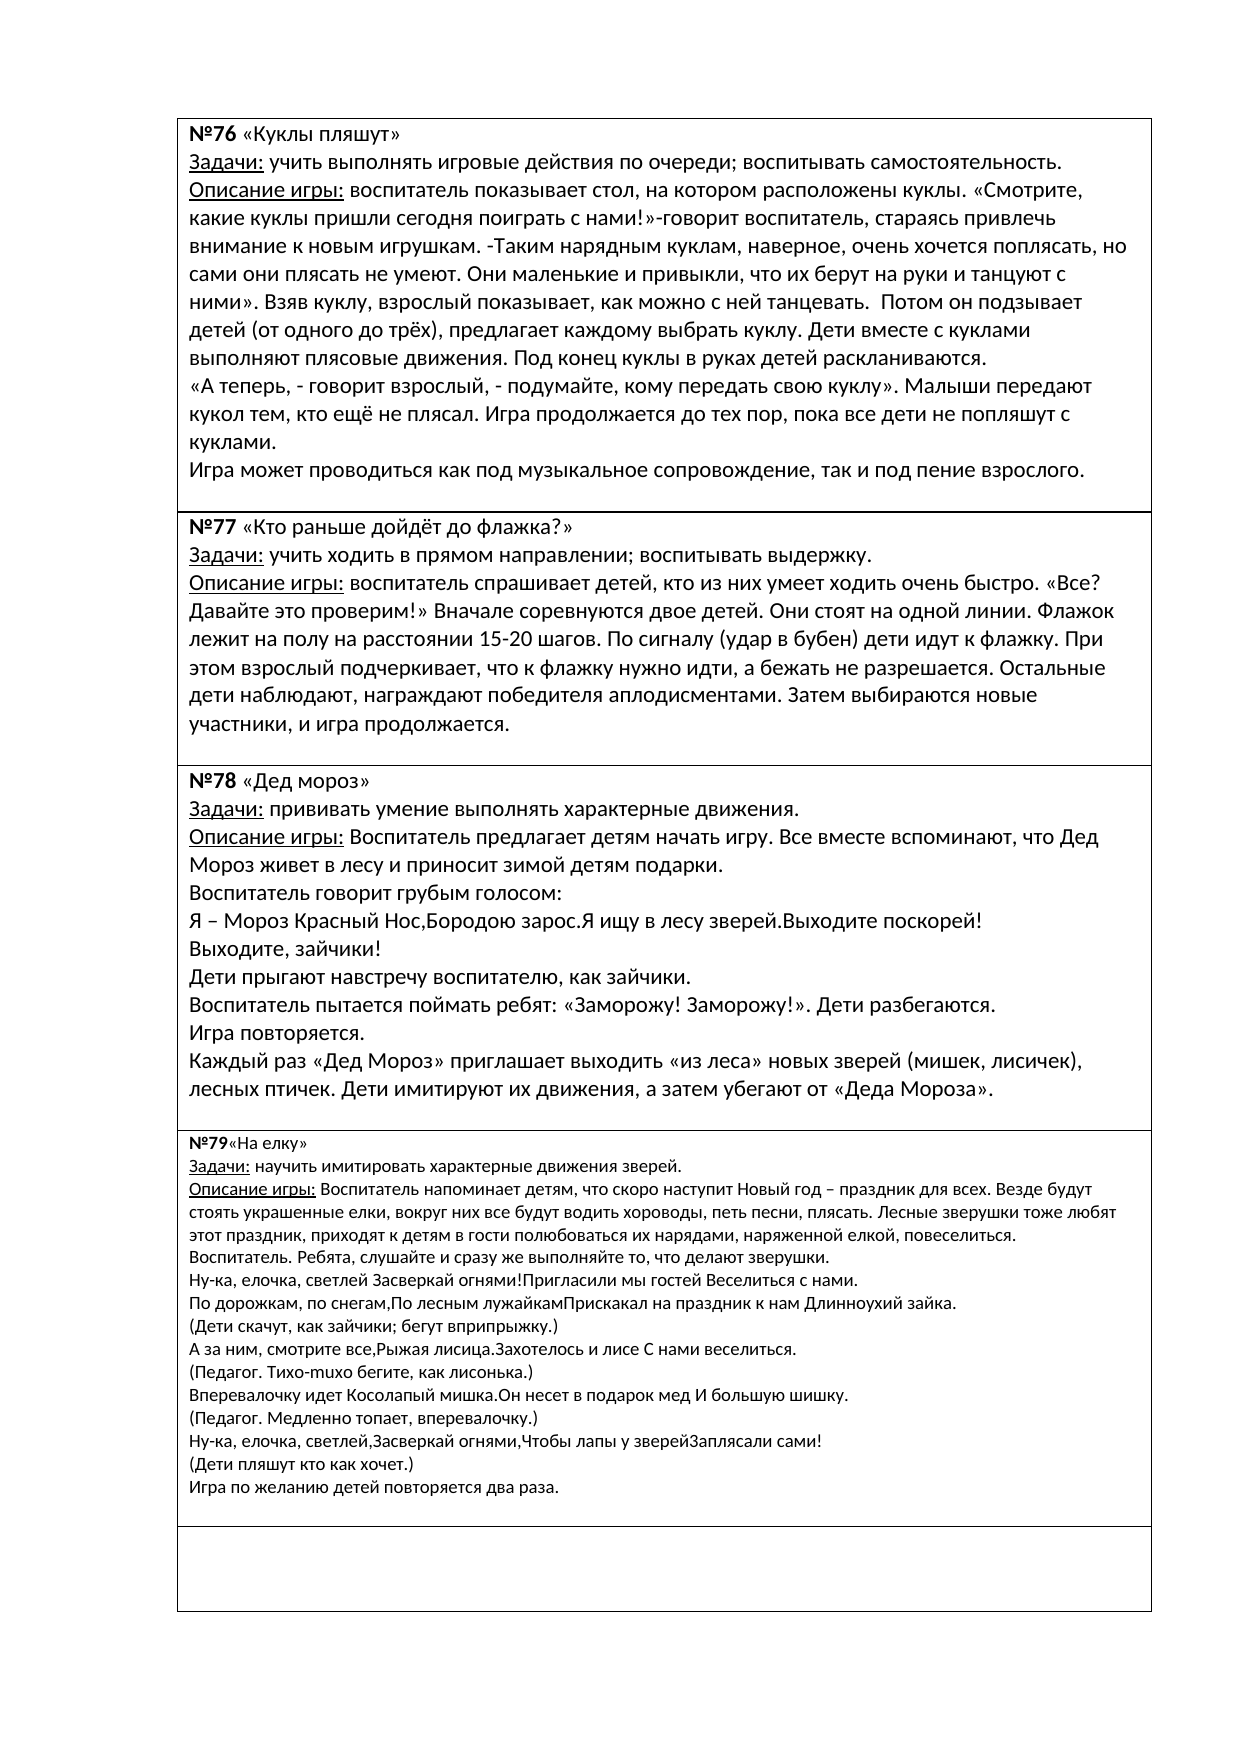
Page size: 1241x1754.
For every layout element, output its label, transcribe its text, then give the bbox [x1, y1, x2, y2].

table_cell №78 «Дед мороз» Задачи: прививать умение выполнять характерные движения. Описание игры: Воспитатель предлагает детям начать игру. Все вместе вспоминают, что Дед Мороз живет в лесу и приносит зимой детям подарки. Воспитатель говорит грубым голосом: Я – Мороз Красный Нос,Бородою зарос.Я ищу в лесу зверей.Выходите поскорей! Выходите, зайчики! Дети прыгают навстречу воспитателю, как зайчики. Воспитатель пытается поймать ребят: «Заморожу! Заморожу!». Дети разбегаются. Игра повторяется. Каждый раз «Дед Мороз» приглашает выходить «из леса» новых зверей (мишек, лисичек), лесных птичек. Дети имитируют их движения, а затем убегают от «Деда Мороза». [178, 766, 1151, 1130]
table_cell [178, 119, 1151, 511]
table_cell №79«На елку» Задачи: научить имитировать характерные движения зверей. Описание игры: Воспитатель напоминает детям, что скоро наступит Новый год – праздник для всех. Везде будут стоять украшенные елки, вокруг них все будут водить хороводы, петь песни, плясать. Лесные зверушки тоже любят этот праздник, приходят к детям в гости полюбоваться их нарядами, наряженной елкой, повеселиться. Воспитатель. Ребята, слушайте и сразу же выполняйте то, что делают зверушки. Ну-ка, елочка, светлей Засверкай огнями!Пригласили мы гостей Веселиться с нами. По дорожкам, по снегам,По лесным лужайкамПрискакал на праздник к нам Длинноухий зайка. (Дети скачут, как зайчики; бегут вприпрыжку.) А за ним, смотрите все,Рыжая лисица.Захотелось и лисе С нами веселиться. (Педагог. Тихо-muxо бегите, как лисонька.) Вперевалочку идет Косолапый мишка.Он несет в подарок мед И большую шишку. (Педагог. Медленно топает, вперевалочку.) Ну-ка, елочка, светлей,Засверкай огнями,Чтобы лапы у зверей3аплясали сами! (Дети пляшут кто как хочет.) Игра по желанию детей повторяется два раза. [178, 1131, 1151, 1526]
table_cell №77 «Кто раньше дойдёт до флажка?» Задачи: учить ходить в прямом направлении; воспитывать выдержку. Описание игры: воспитатель спрашивает детей, кто из них умеет ходить очень быстро. «Все? Давайте это проверим!» Вначале соревнуются двое детей. Они стоят на одной линии. Флажок лежит на полу на расстоянии 15-20 шагов. По сигналу (удар в бубен) дети идут к флажку. При этом взрослый подчеркивает, что к флажку нужно идти, а бежать не разрешается. Остальные дети наблюдают, награждают победителя аплодисментами. Затем выбираются новые участники, и игра продолжается. [178, 513, 1151, 765]
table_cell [178, 1527, 1151, 1611]
